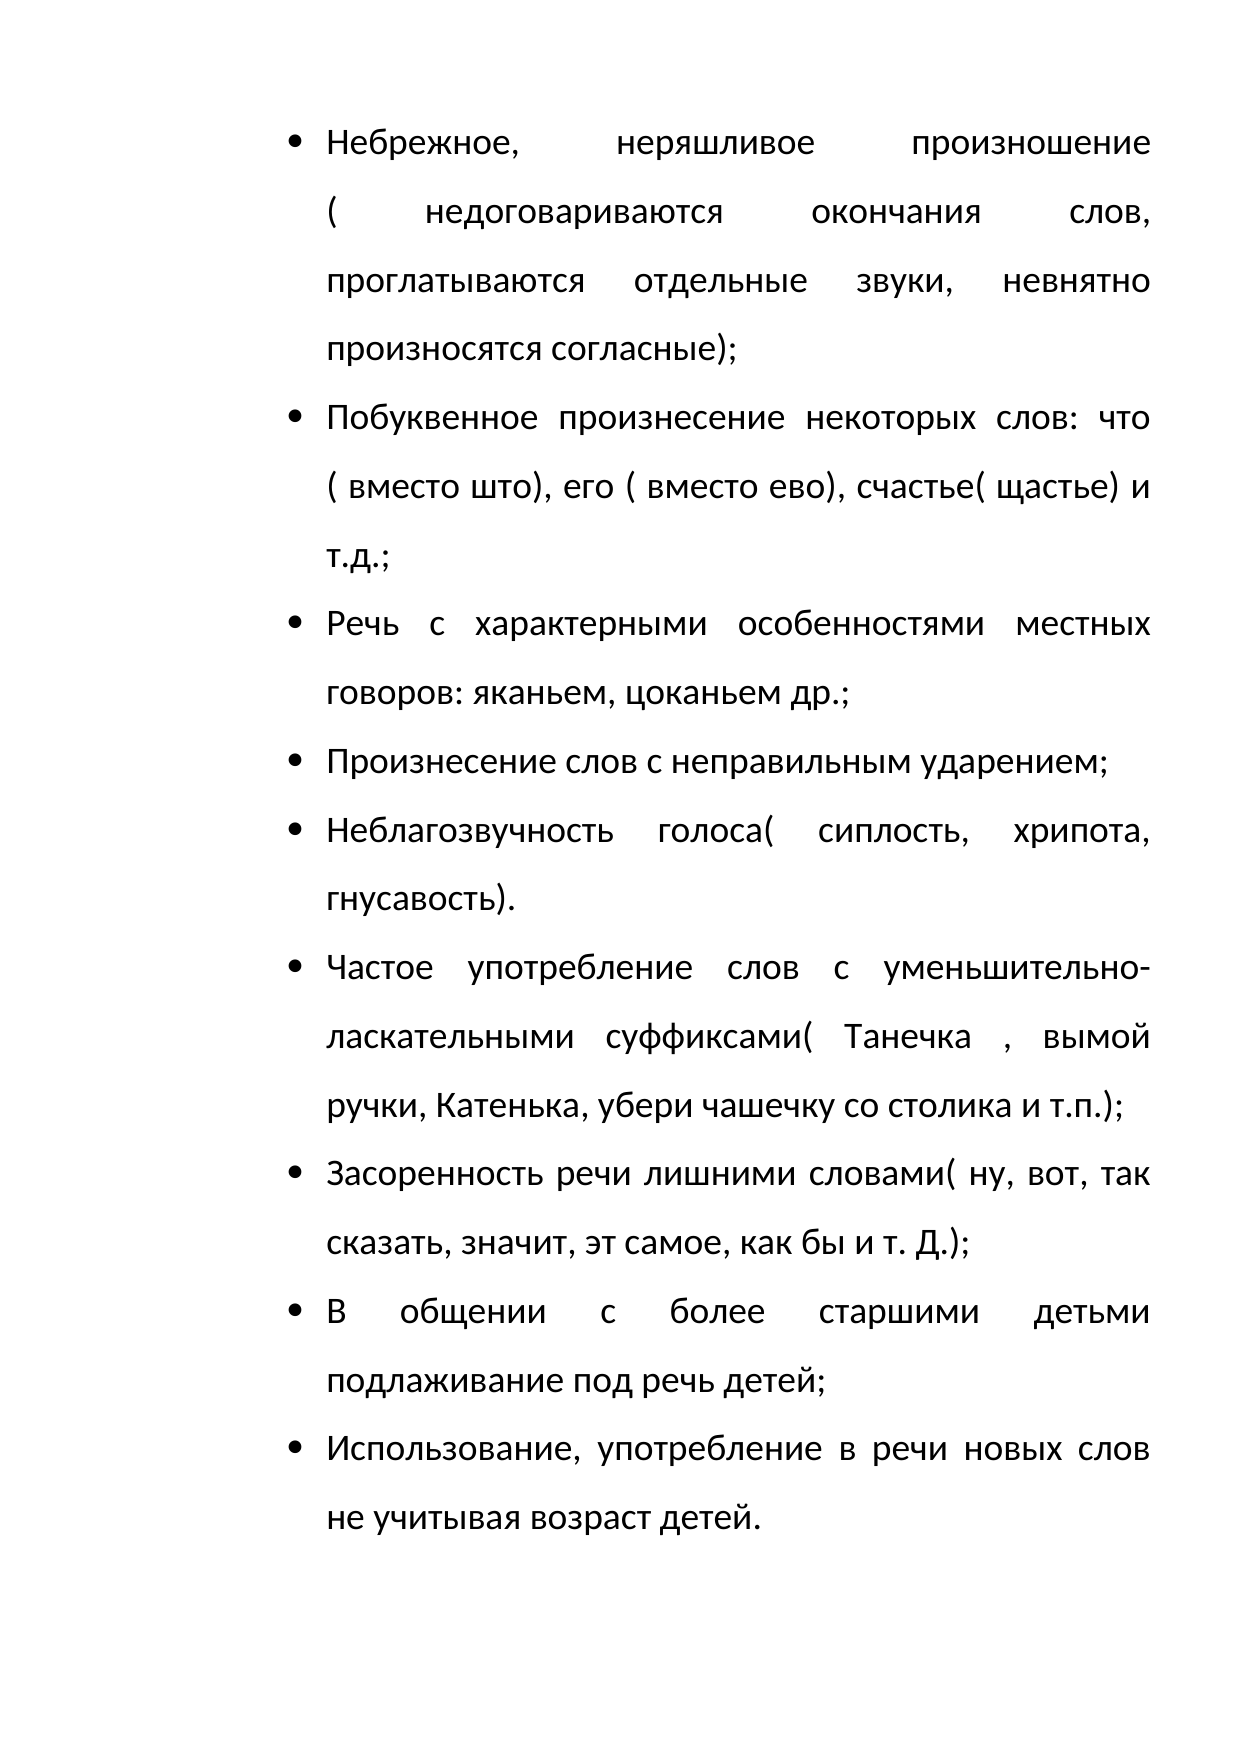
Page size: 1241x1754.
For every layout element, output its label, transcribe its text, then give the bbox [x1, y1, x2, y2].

list Частое употребление слов с уменьшительно- ласкательными суффиксами( Танечка , вымой ручки, Катенька, убери чашечку со столика и т.п.); [288, 943, 1152, 1126]
list Побуквенное произнесение некоторых слов: что ( вместо што), его ( вместо ево), счастье( щастье) и т.д.; [288, 393, 1152, 576]
list Произнесение слов с неправильным ударением; [288, 737, 1152, 783]
list Небрежное, неряшливое произношение ( недоговариваются окончания слов, проглатываются отдельные звуки, невнятно произносятся согласные); [288, 118, 1152, 370]
list Речь с характерными особенностями местных говоров: яканьем, цоканьем др.; [288, 599, 1152, 714]
list Использование, употребление в речи новых слов не учитывая возраст детей. [288, 1424, 1152, 1539]
list В общении с более старшими детьми подлаживание под речь детей; [288, 1287, 1152, 1401]
list Неблагозвучность голоса( сиплость, хрипота, гнусавость). [288, 806, 1152, 920]
list Засоренность речи лишними словами( ну, вот, так сказать, значит, эт самое, как бы и т. Д.); [288, 1149, 1152, 1264]
